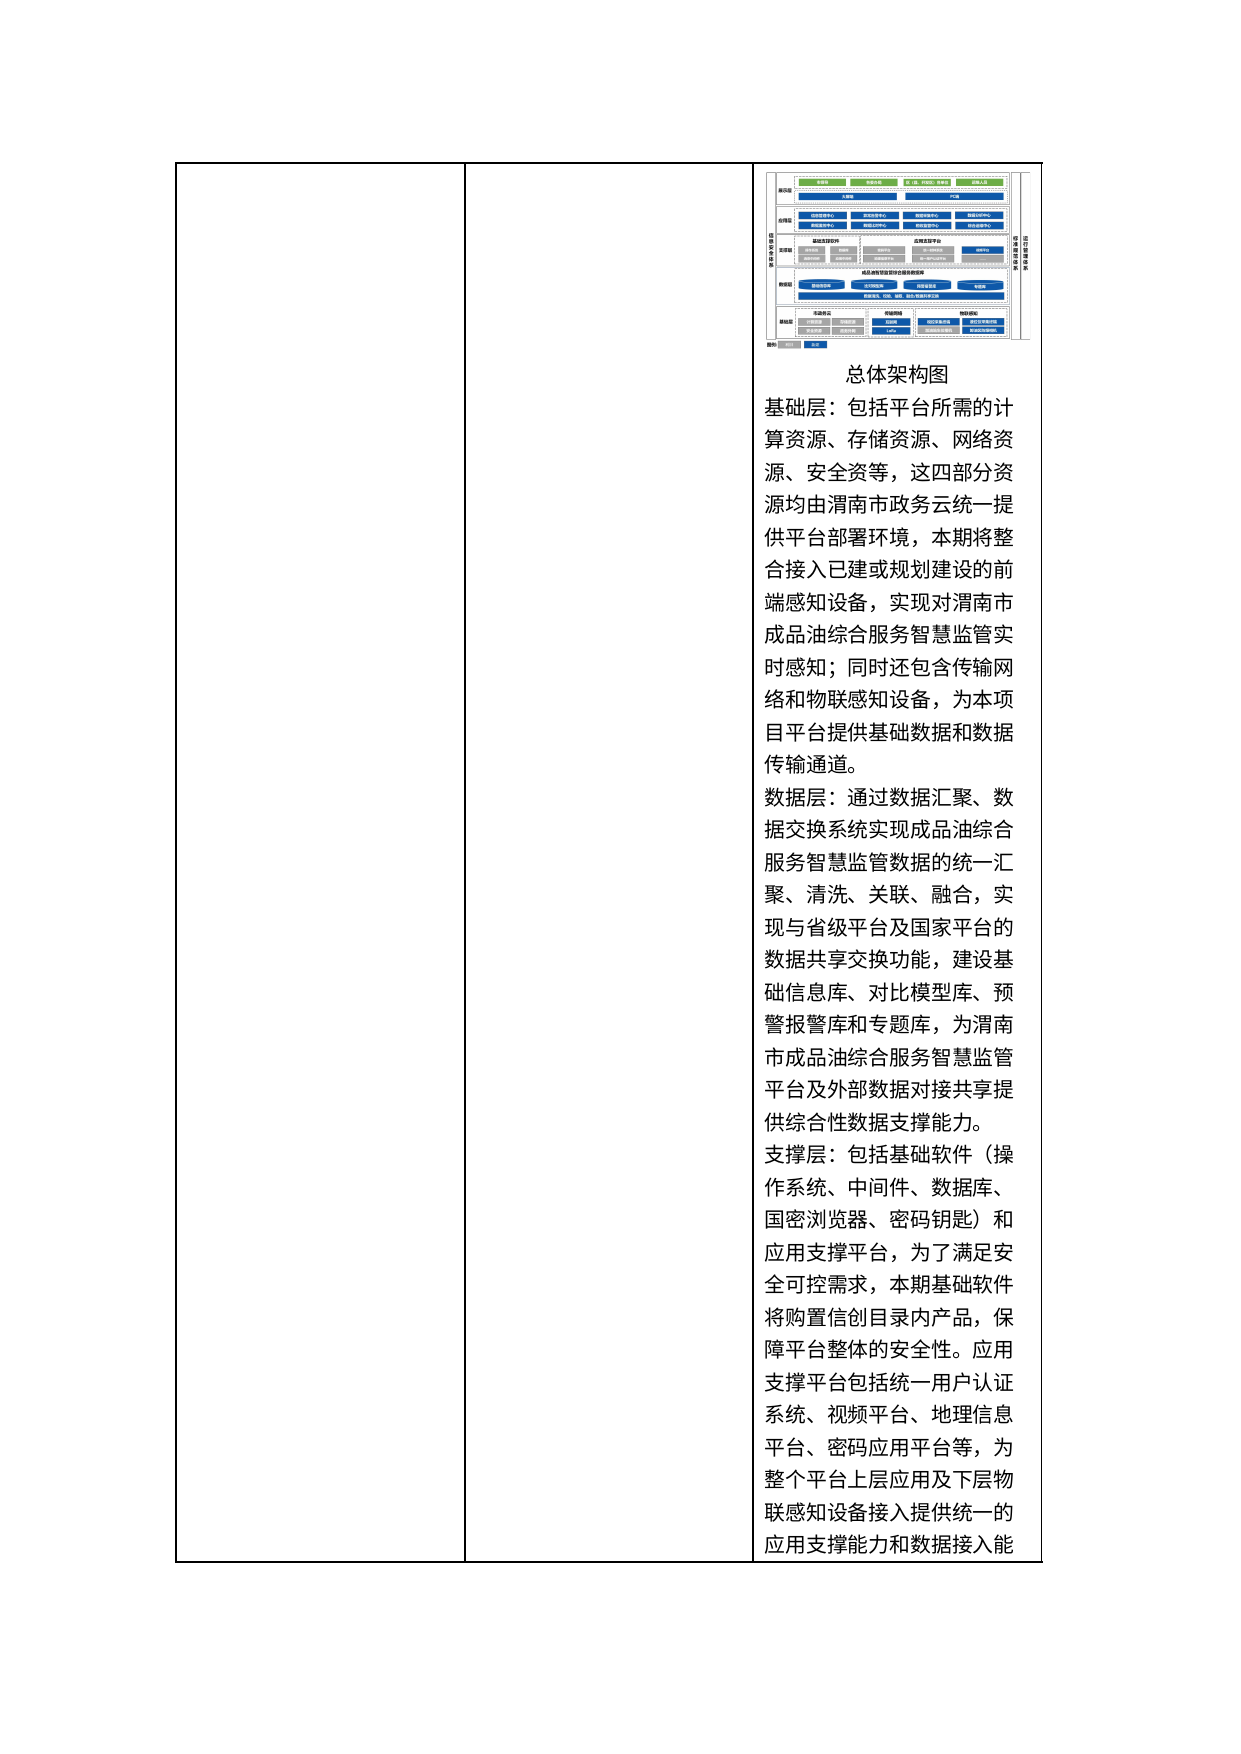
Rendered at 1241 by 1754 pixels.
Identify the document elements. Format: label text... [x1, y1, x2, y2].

picture [764, 172, 1031, 350]
table_cell [466, 164, 752, 1561]
table_cell 1 [177, 164, 464, 1561]
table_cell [754, 164, 1041, 1561]
